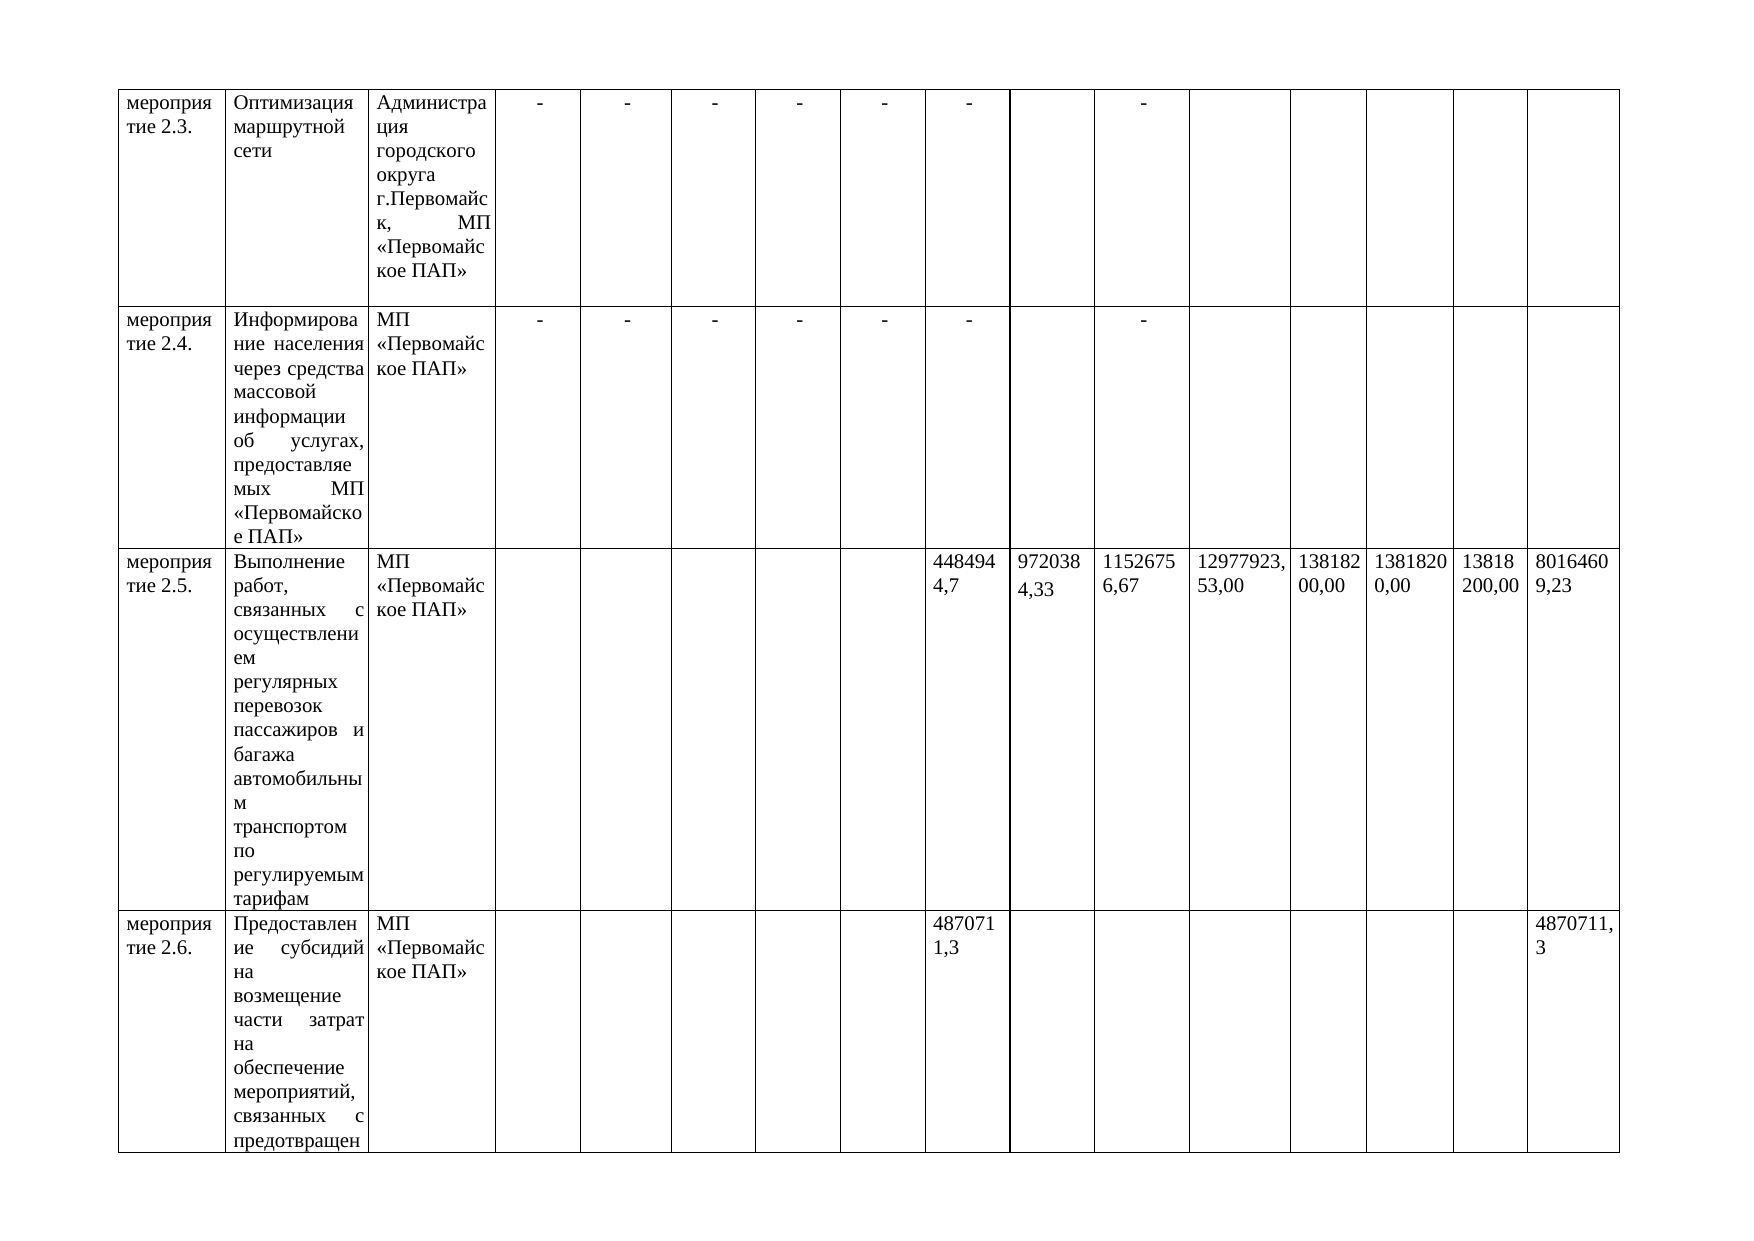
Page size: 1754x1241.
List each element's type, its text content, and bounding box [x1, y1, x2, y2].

table_cell 13818200,00 [1367, 549, 1453, 910]
table_cell 80164609,23 [1528, 549, 1619, 910]
table_cell - [581, 90, 671, 306]
table_cell - [1095, 307, 1189, 548]
table_cell - [841, 90, 925, 306]
table_cell [496, 911, 580, 1152]
table_cell 4870711,3 [926, 911, 1009, 1152]
table_cell [1291, 307, 1366, 548]
table_cell [1190, 90, 1290, 306]
table_cell [672, 549, 755, 910]
table_cell [756, 911, 840, 1152]
table_cell - [926, 307, 1009, 548]
table_cell - [496, 307, 580, 548]
table_cell - [756, 90, 840, 306]
table_cell [1190, 911, 1290, 1152]
table_cell - [926, 90, 1009, 306]
table_cell мероприятие 2.6. [119, 911, 225, 1152]
table_cell 13818200,00 [1291, 549, 1366, 910]
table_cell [369, 90, 495, 306]
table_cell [226, 911, 368, 1152]
table_cell [1011, 307, 1094, 548]
table_cell Оптимизация маршрутной сети [226, 90, 368, 306]
table_cell - [672, 90, 755, 306]
table_cell - [672, 307, 755, 548]
table_cell мероприятие 2.3. [119, 90, 225, 306]
table_cell [1454, 307, 1527, 548]
table_cell [1454, 90, 1527, 306]
table_cell [496, 549, 580, 910]
table_cell - [756, 307, 840, 548]
table_cell [1528, 307, 1619, 548]
table_cell МП «Первомайское ПАП» [369, 549, 495, 910]
table_cell [1291, 90, 1366, 306]
table_cell МП «Первомайское ПАП» [369, 307, 495, 548]
table_cell 11526756,67 [1095, 549, 1189, 910]
table_cell [1367, 307, 1453, 548]
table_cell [369, 911, 495, 1152]
table_cell - [1095, 90, 1189, 306]
table_cell [841, 911, 925, 1152]
table_cell Информирование населения через средства массовой информации об услугах, предоставляемых МП «Первомайское ПАП» [226, 307, 368, 548]
table_cell [1190, 307, 1290, 548]
table_cell [1528, 90, 1619, 306]
table_cell 12977923,53,00 [1190, 549, 1290, 910]
table_cell мероприятие 2.5. [119, 549, 225, 910]
table_cell [1095, 911, 1189, 1152]
table_cell [581, 911, 671, 1152]
table_cell [1011, 90, 1094, 306]
table_cell 13818200,00 [1454, 549, 1527, 910]
table_cell 4870711,3 [1528, 911, 1619, 1152]
table_cell 4484944,7 [926, 549, 1009, 910]
table_cell 9720384,33 [1011, 549, 1094, 910]
table_cell - [841, 307, 925, 548]
table_cell [1367, 90, 1453, 306]
table_cell [1011, 911, 1094, 1152]
table_cell Выполнение работ, связанных с осуществлением регулярных перевозок пассажиров и багажа автомобильным транспортом по регулируемым тарифам [226, 549, 368, 910]
table_cell [1291, 911, 1366, 1152]
table_cell - [496, 90, 580, 306]
table_cell [1367, 911, 1453, 1152]
table_cell - [581, 307, 671, 548]
table_cell [1454, 911, 1527, 1152]
table_cell [672, 911, 755, 1152]
table_cell [581, 549, 671, 910]
table_cell мероприятие 2.4. [119, 307, 225, 548]
table_cell [841, 549, 925, 910]
table_cell [756, 549, 840, 910]
